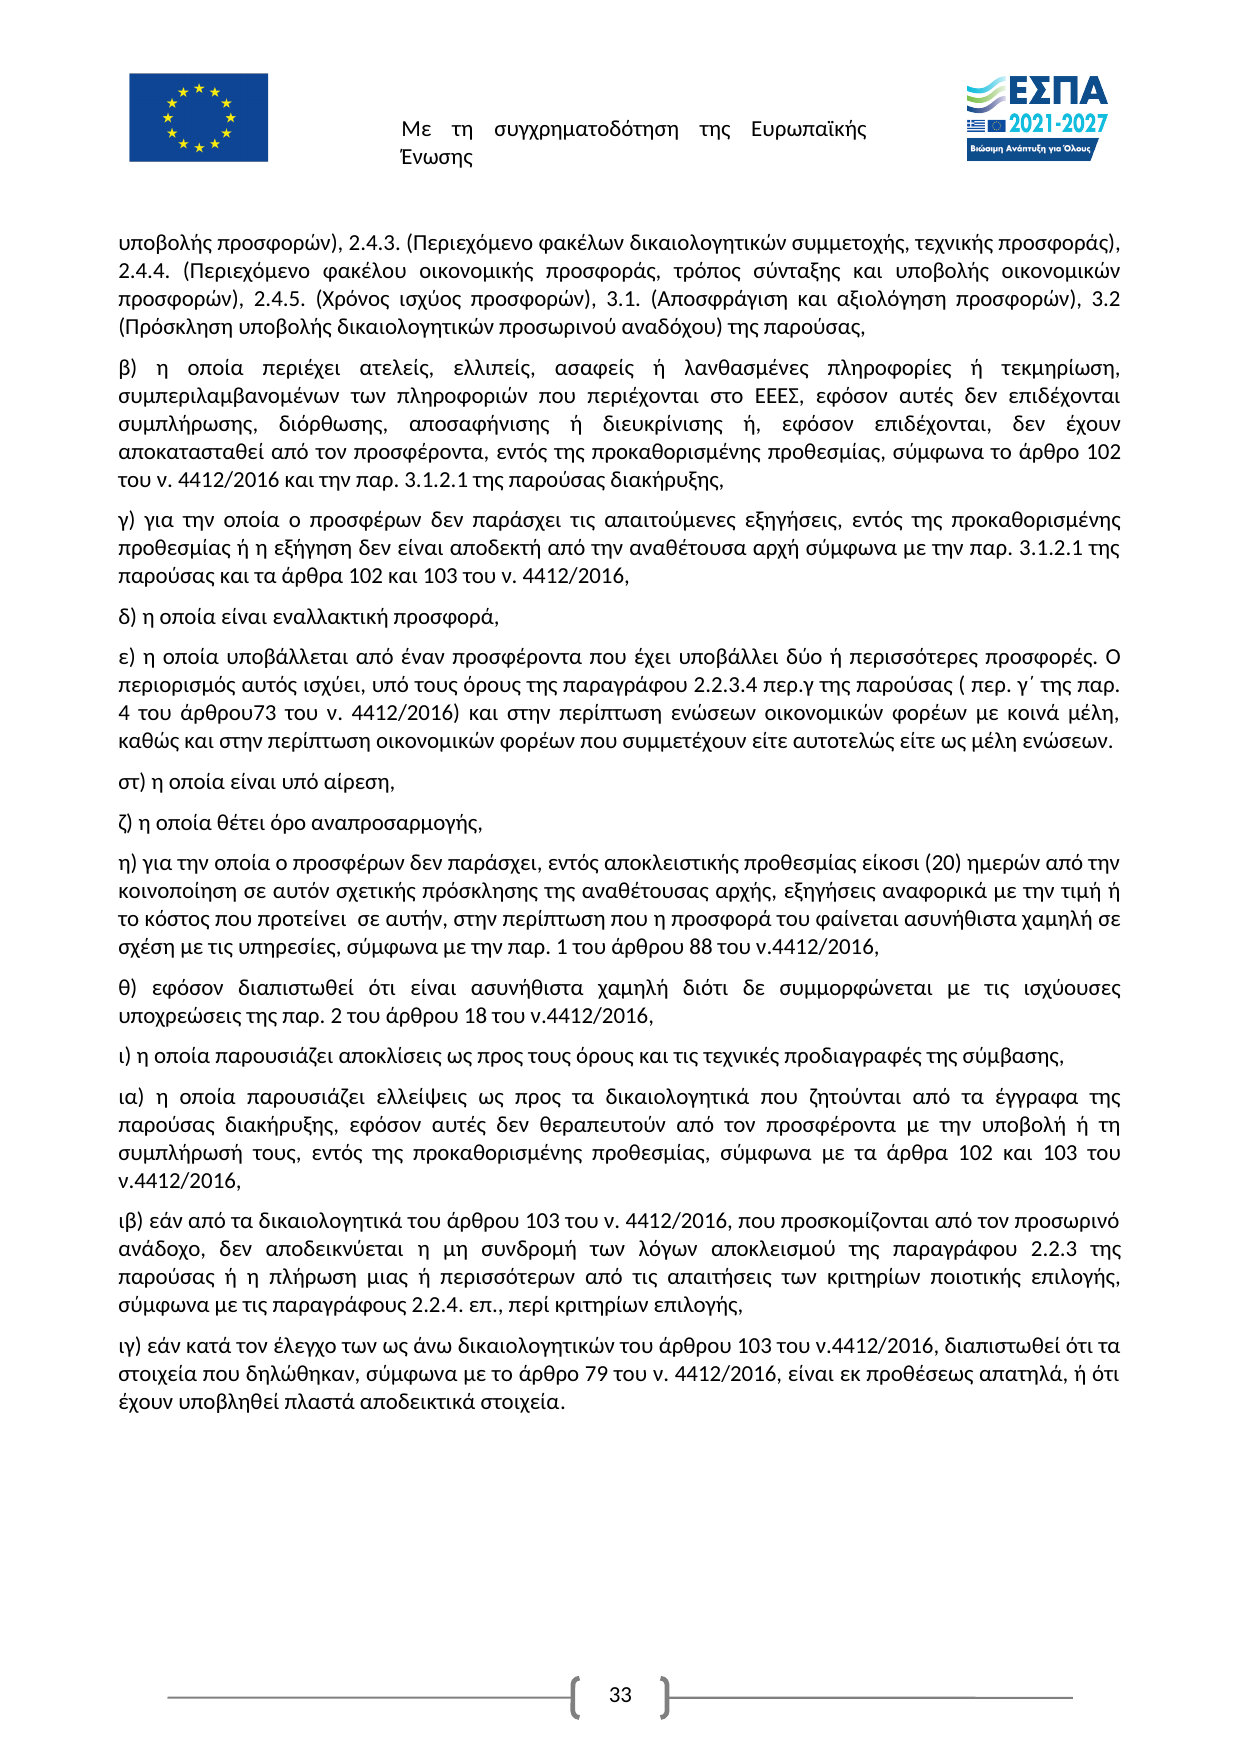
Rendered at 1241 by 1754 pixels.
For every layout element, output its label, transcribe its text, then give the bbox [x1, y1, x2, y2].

text ιγ) εάν κατά τον έλεγχο των ως άνω δικαιολογητικών του άρθρου 103 του ν.4412/2016, διαπιστωθεί ότι τα στοιχεία που δηλώθηκαν, σύμφωνα με το άρθρο 79 του ν. 4412/2016, είναι εκ προθέσεως απατηλά, ή ότι έχουν υποβληθεί πλαστά αποδεικτικά στοιχεία. [118, 1331, 1122, 1415]
picture [129, 73, 269, 162]
text ια) η οποία παρουσιάζει ελλείψεις ως προς τα δικαιολογητικά που ζητούνται από τα έγγραφα της παρούσας διακήρυξης, εφόσον αυτές δεν θεραπευτούν από τον προσφέροντα με την υποβολή ή τη συμπλήρωσή τους, εντός της προκαθορισμένης προθεσμίας, σύμφωνα με τα άρθρα 102 και 103 του ν.4412/2016, [118, 1082, 1122, 1194]
picture [964, 73, 1111, 164]
text η) για την οποία ο προσφέρων δεν παράσχει, εντός αποκλειστικής προθεσμίας είκοσι (20) ημερών από την κοινοποίηση σε αυτόν σχετικής πρόσκλησης της αναθέτουσας αρχής, εξηγήσεις αναφορικά με την τιμή ή το κόστος που προτείνει σε αυτήν, στην περίπτωση που η προσφορά του φαίνεται ασυνήθιστα χαμηλή σε σχέση με τις υπηρεσίες, σύμφωνα με την παρ. 1 του άρθρου 88 του ν.4412/2016, [118, 848, 1122, 960]
text στ) η οποία είναι υπό αίρεση, [118, 767, 1122, 795]
text δ) η οποία είναι εναλλακτική προσφορά, [118, 602, 1122, 630]
text ι) η οποία παρουσιάζει αποκλίσεις ως προς τους όρους και τις τεχνικές προδιαγραφές της σύμβασης, [118, 1041, 1122, 1069]
text θ) εφόσον διαπιστωθεί ότι είναι ασυνήθιστα χαμηλή διότι δε συμμορφώνεται με τις ισχύουσες υποχρεώσεις της παρ. 2 του άρθρου 18 του ν.4412/2016, [118, 973, 1122, 1029]
text ε) η οποία υποβάλλεται από έναν προσφέροντα που έχει υποβάλλει δύο ή περισσότερες προσφορές. Ο περιορισμός αυτός ισχύει, υπό τους όρους της παραγράφου 2.2.3.4 περ.γ της παρούσας ( περ. γ΄ της παρ. 4 του άρθρου73 του ν. 4412/2016) και στην περίπτωση ενώσεων οικονομικών φορέων με κοινά μέλη, καθώς και στην περίπτωση οικονομικών φορέων που συμμετέχουν είτε αυτοτελώς είτε ως μέλη ενώσεων. [118, 642, 1122, 754]
text β) η οποία περιέχει ατελείς, ελλιπείς, ασαφείς ή λανθασμένες πληροφορίες ή τεκμηρίωση, συμπεριλαμβανομένων των πληροφοριών που περιέχονται στο ΕΕΕΣ, εφόσον αυτές δεν επιδέχονται συμπλήρωσης, διόρθωσης, αποσαφήνισης ή διευκρίνισης ή, εφόσον επιδέχονται, δεν έχουν αποκατασταθεί από τον προσφέροντα, εντός της προκαθορισμένης προθεσμίας, σύμφωνα το άρθρο 102 του ν. 4412/2016 και την παρ. 3.1.2.1 της παρούσας διακήρυξης, [118, 353, 1122, 493]
text ιβ) εάν από τα δικαιολογητικά του άρθρου 103 του ν. 4412/2016, που προσκομίζονται από τον προσωρινό ανάδοχο, δεν αποδεικνύεται η μη συνδρομή των λόγων αποκλεισμού της παραγράφου 2.2.3 της παρούσας ή η πλήρωση μιας ή περισσότερων από τις απαιτήσεις των κριτηρίων ποιοτικής επιλογής, σύμφωνα με τις παραγράφους 2.2.4. επ., περί κριτηρίων επιλογής, [118, 1206, 1122, 1318]
text ζ) η οποία θέτει όρο αναπροσαρμογής, [118, 808, 1122, 836]
text γ) για την οποία ο προσφέρων δεν παράσχει τις απαιτούμενες εξηγήσεις, εντός της προκαθορισμένης προθεσμίας ή η εξήγηση δεν είναι αποδεκτή από την αναθέτουσα αρχή σύμφωνα με την παρ. 3.1.2.1 της παρούσας και τα άρθρα 102 και 103 του ν. 4412/2016, [118, 505, 1122, 589]
